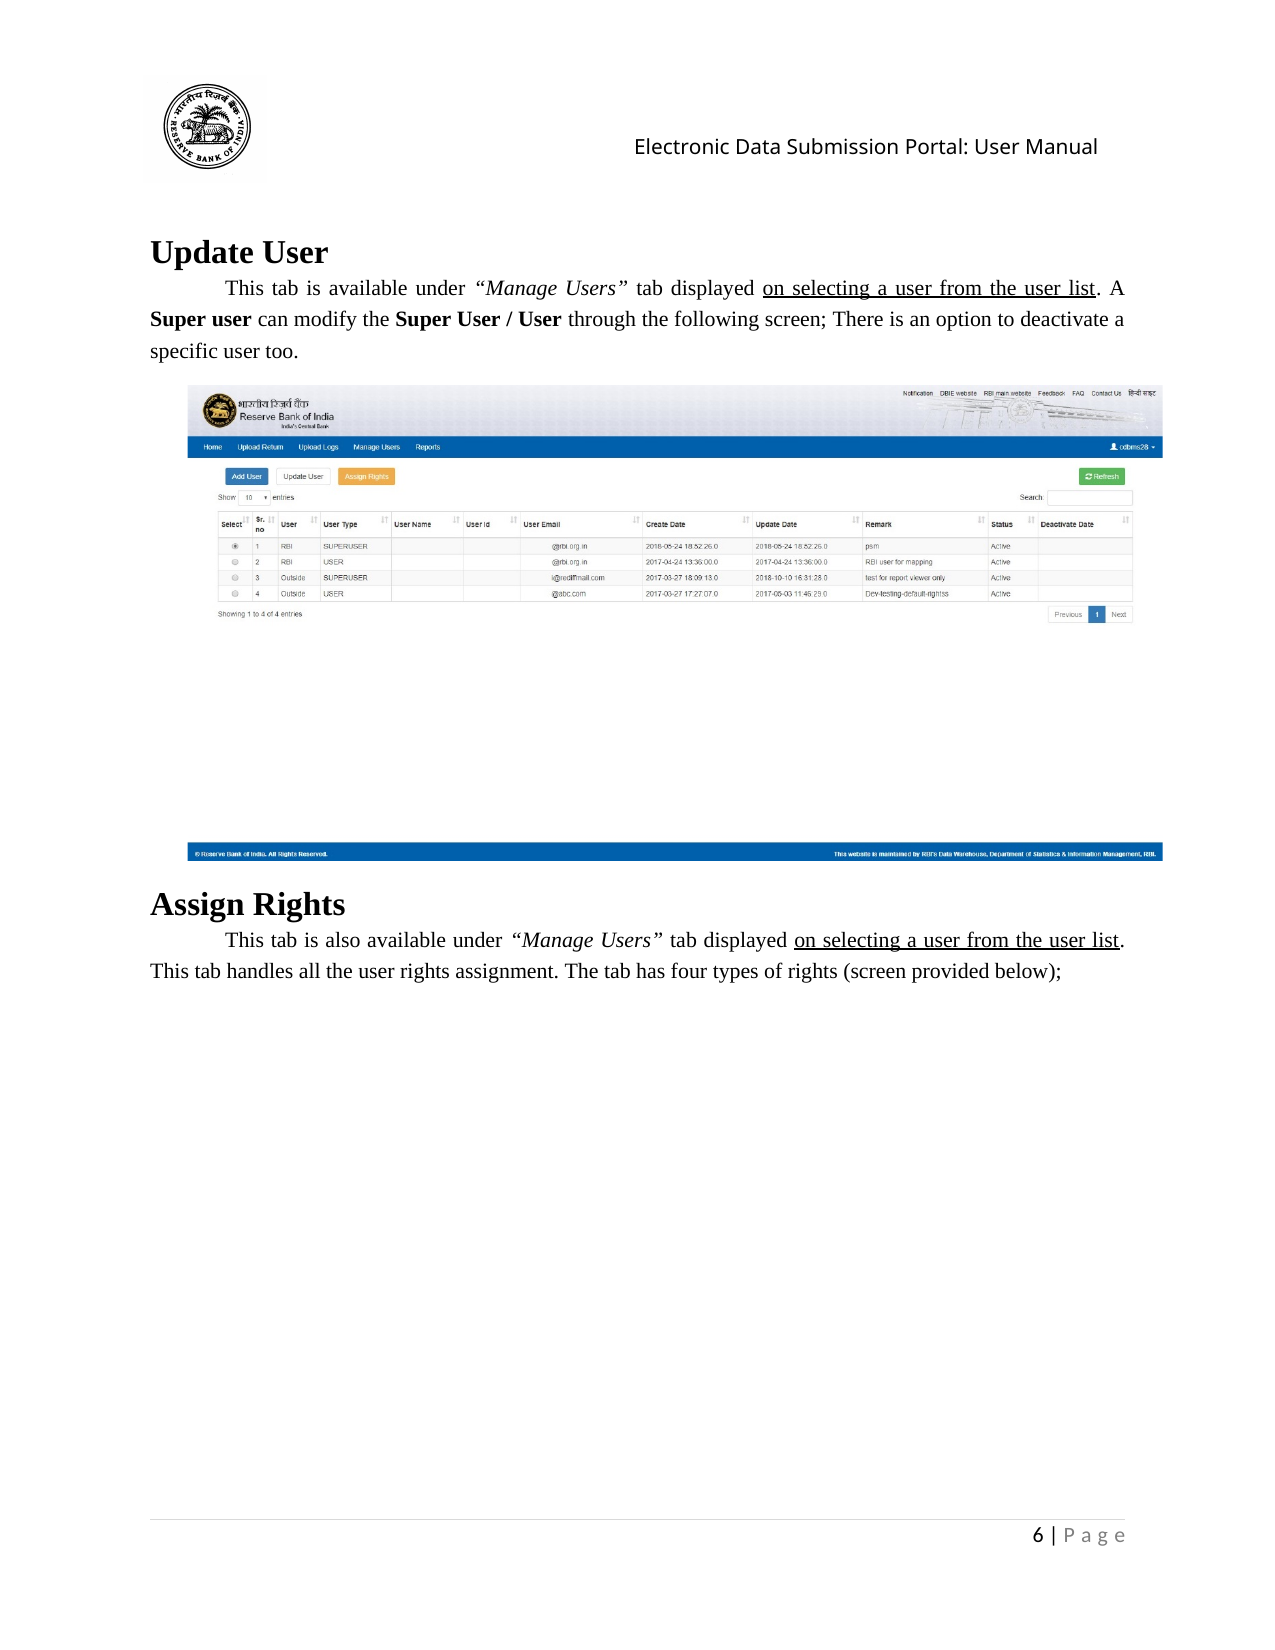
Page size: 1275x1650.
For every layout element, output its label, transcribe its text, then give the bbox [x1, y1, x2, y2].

subtitle Update User [150, 232, 1125, 271]
picture [187, 385, 1163, 861]
subtitle Assign Rights [150, 884, 1125, 922]
text This tab is also available under “Manage Users” tab displayed on selecting a user from the user list. This tab handles all the user rights assignment. The tab has four types of rights (screen provided below); [150, 927, 1125, 983]
text This tab is available under “Manage Users” tab displayed on selecting a user from the user list. A Super user can modify the Super User / User through the following screen; There is an option to deactivate a specific user too. [150, 275, 1125, 363]
picture [142, 75, 268, 183]
